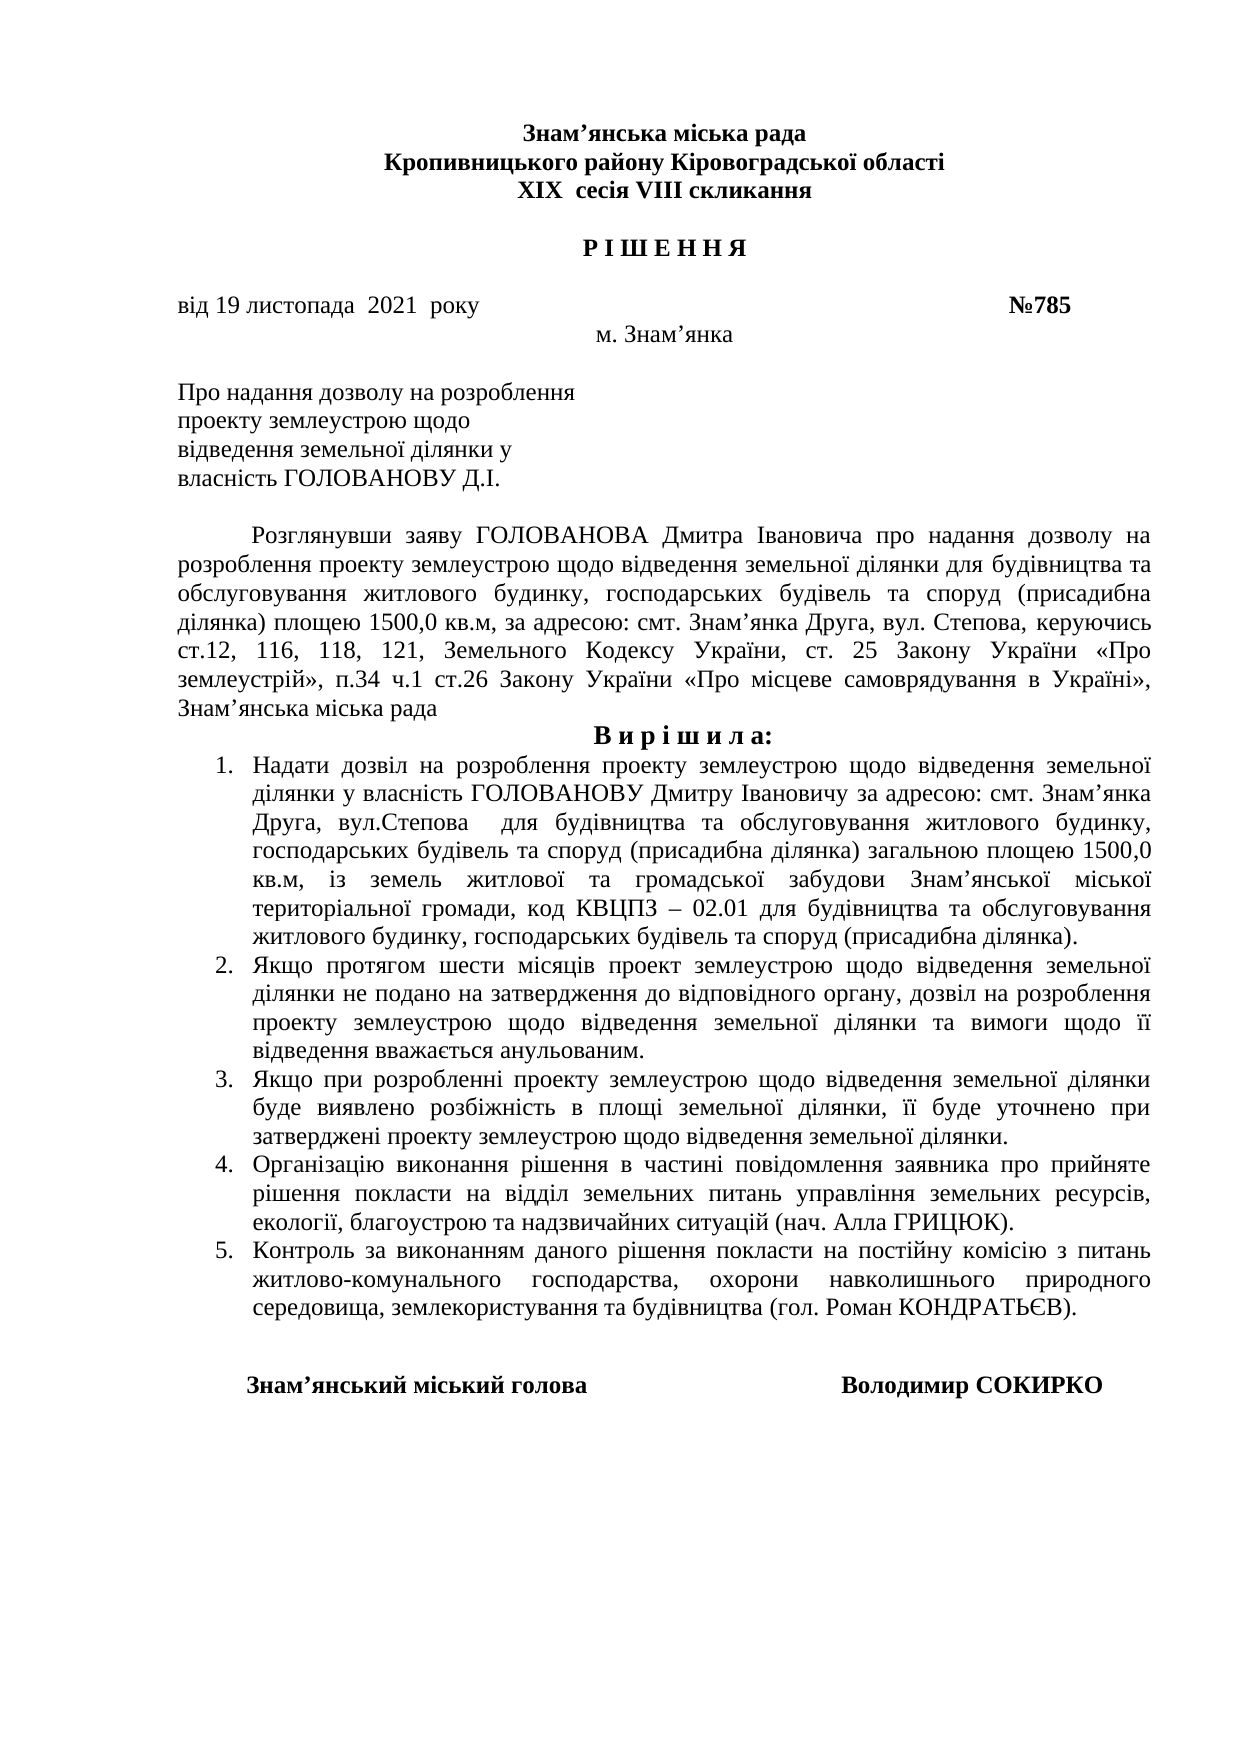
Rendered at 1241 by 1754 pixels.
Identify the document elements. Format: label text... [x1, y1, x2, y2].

text Знам’янська міська рада [177, 118, 1152, 147]
text В и р і ш и л а: [215, 722, 1152, 750]
list Контроль за виконанням даного рішення покласти на постійну комісію з питань житлово-комунального господарства, охорони навколишнього природного середовища, землекористування та будівництва (гол. Роман КОНДРАТЬЄВ). [215, 1236, 1152, 1321]
text м. Знам’янка [177, 319, 1152, 348]
list Якщо при розробленні проекту землеустрою щодо відведення земельної ділянки буде виявлено розбіжність в площі земельної ділянки, її буде уточнено при затверджені проекту землеустрою щодо відведення земельної ділянки. [215, 1064, 1152, 1150]
text Р І Ш Е Н Н Я [177, 233, 1152, 262]
list Якщо протягом шести місяців проект землеустрою щодо відведення земельної ділянки не подано на затвердження до відповідного органу, дозвіл на розроблення проекту землеустрою щодо відведення земельної ділянки та вимоги щодо її відведення вважається анульованим. [215, 950, 1152, 1064]
text Кропивницького району Кіровоградської області [177, 147, 1152, 176]
text Знам’янський міський голова Володимир СОКИРКО [177, 1371, 1152, 1399]
list Організацію виконання рішення в частині повідомлення заявника про прийняте рішення покласти на відділ земельних питань управління земельних ресурсів, екології, благоустрою та надзвичайних ситуацій (нач. Алла ГРИЦЮК). [215, 1150, 1152, 1236]
text від 19 листопада 2021 року №785 [177, 291, 1152, 319]
text Про надання дозволу на розроблення проекту землеустрою щодо відведення земельної ділянки у власність ГОЛОВАНОВУ Д.І. [177, 377, 590, 492]
text Розглянувши заяву ГОЛОВАНОВА Дмитра Івановича про надання дозволу на розроблення проекту землеустрою щодо відведення земельної ділянки для будівництва та обслуговування житлового будинку, господарських будівель та споруд (присадибна ділянка) площею 1500,0 кв.м, за адресою: смт. Знам’янка Друга, вул. Степова, керуючись ст.12, 116, 118, 121, Земельного Кодексу України, ст. 25 Закону України «Про землеустрій», п.34 ч.1 ст.26 Закону України «Про мiсцеве самоврядування в Українi», Знам’янська мiська рада [177, 521, 1152, 722]
text XIX сесія VIII скликання [177, 176, 1152, 204]
list Надати дозвіл на розроблення проекту землеустрою щодо відведення земельної ділянки у власність ГОЛОВАНОВУ Дмитру Івановичу за адресою: смт. Знам’янка Друга, вул.Степова для будівництва та обслуговування житлового будинку, господарських будівель та споруд (присадибна ділянка) загальною площею 1500,0 кв.м, із земель житлової та громадської забудови Знам’янської міської територіальної громади, код КВЦПЗ – 02.01 для будівництва та обслуговування житлового будинку, господарських будівель та споруд (присадибна ділянка). [215, 750, 1152, 950]
